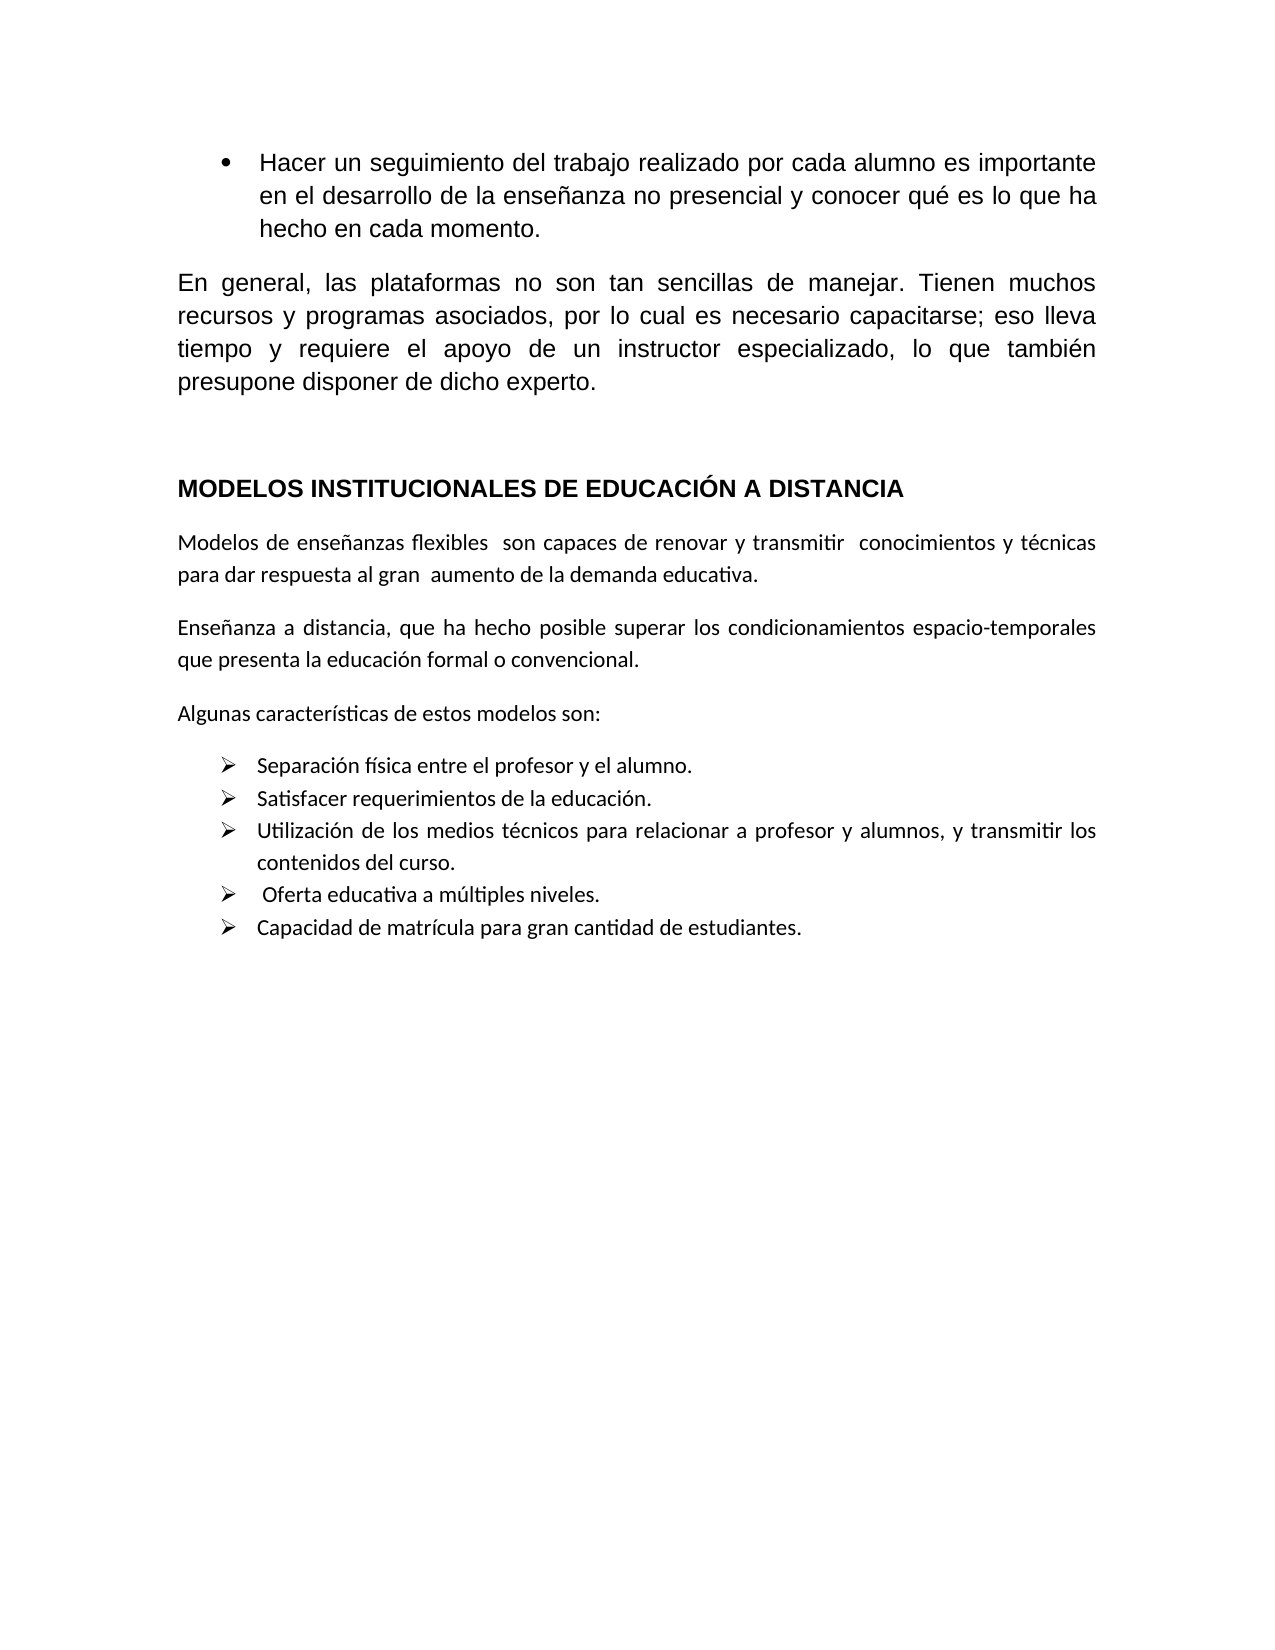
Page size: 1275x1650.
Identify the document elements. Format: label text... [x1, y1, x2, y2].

list Separación física entre el profesor y el alumno. [219, 752, 1098, 780]
list Utilización de los medios técnicos para relacionar a profesor y alumnos, y transmitir los contenidos del curso. [219, 816, 1098, 876]
list Satisfacer requerimientos de la educación. [219, 784, 1098, 812]
list Capacidad de matrícula para gran cantidad de estudiantes. [219, 913, 1098, 941]
text Modelos de enseñanzas flexibles son capaces de renovar y transmitir conocimientos y técnicas para dar respuesta al gran aumento de la demanda educativa. [177, 528, 1098, 588]
list Hacer un seguimiento del trabajo realizado por cada alumno es importante en el desarrollo de la enseñanza no presencial y conocer qué es lo que ha hecho en cada momento. [222, 148, 1098, 242]
text MODELOS INSTITUCIONALES DE EDUCACIÓN A DISTANCIA [177, 474, 1098, 503]
list Oferta educativa a múltiples niveles. [219, 880, 1098, 908]
text Algunas características de estos modelos son: [177, 699, 1098, 727]
text En general, las plataformas no son tan sencillas de manejar. Tienen muchos recursos y programas asociados, por lo cual es necesario capacitarse; eso lleva tiempo y requiere el apoyo de un instructor especializado, lo que también presupone disponer de dicho experto. [177, 268, 1098, 395]
text Enseñanza a distancia, que ha hecho posible superar los condicionamientos espacio-temporales que presenta la educación formal o convencional. [177, 613, 1098, 674]
